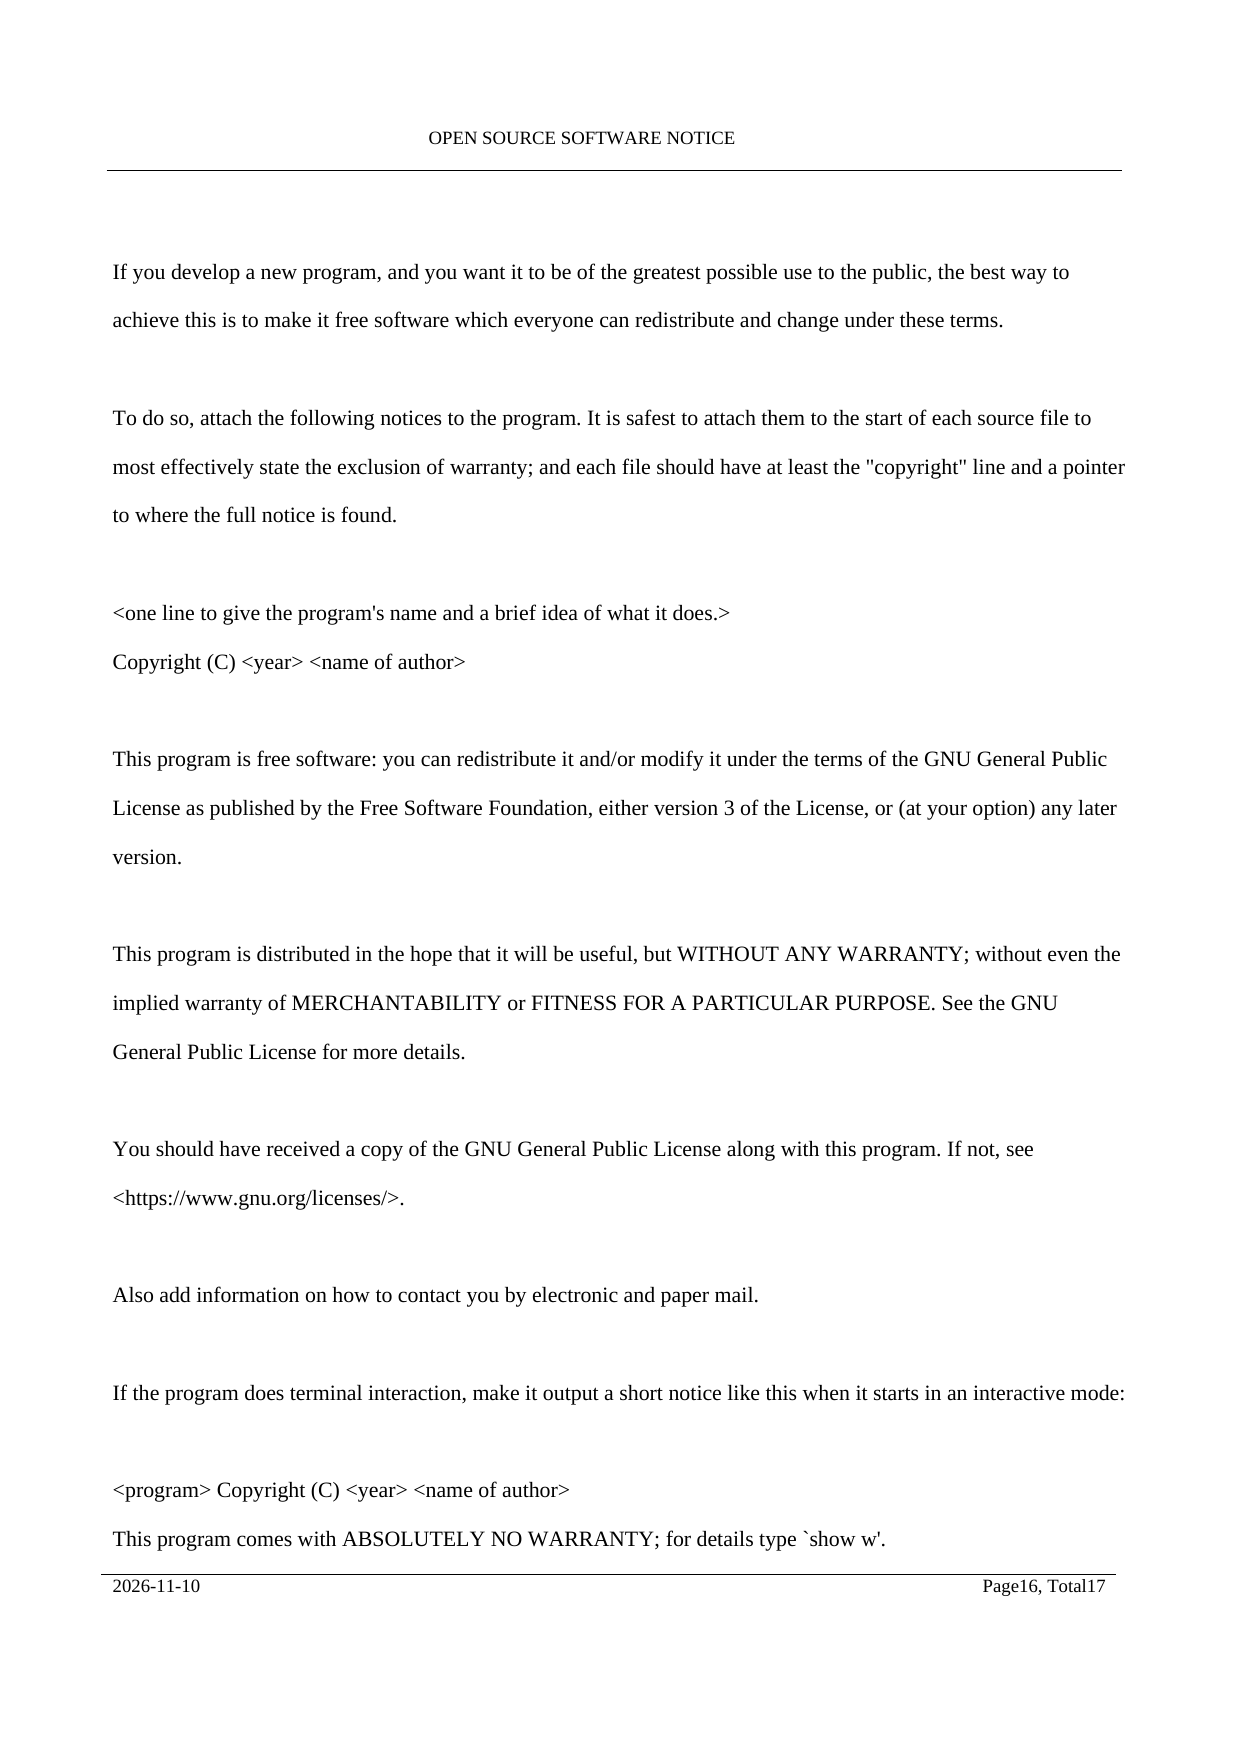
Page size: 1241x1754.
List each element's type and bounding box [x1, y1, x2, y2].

text [112, 206, 1128, 1555]
